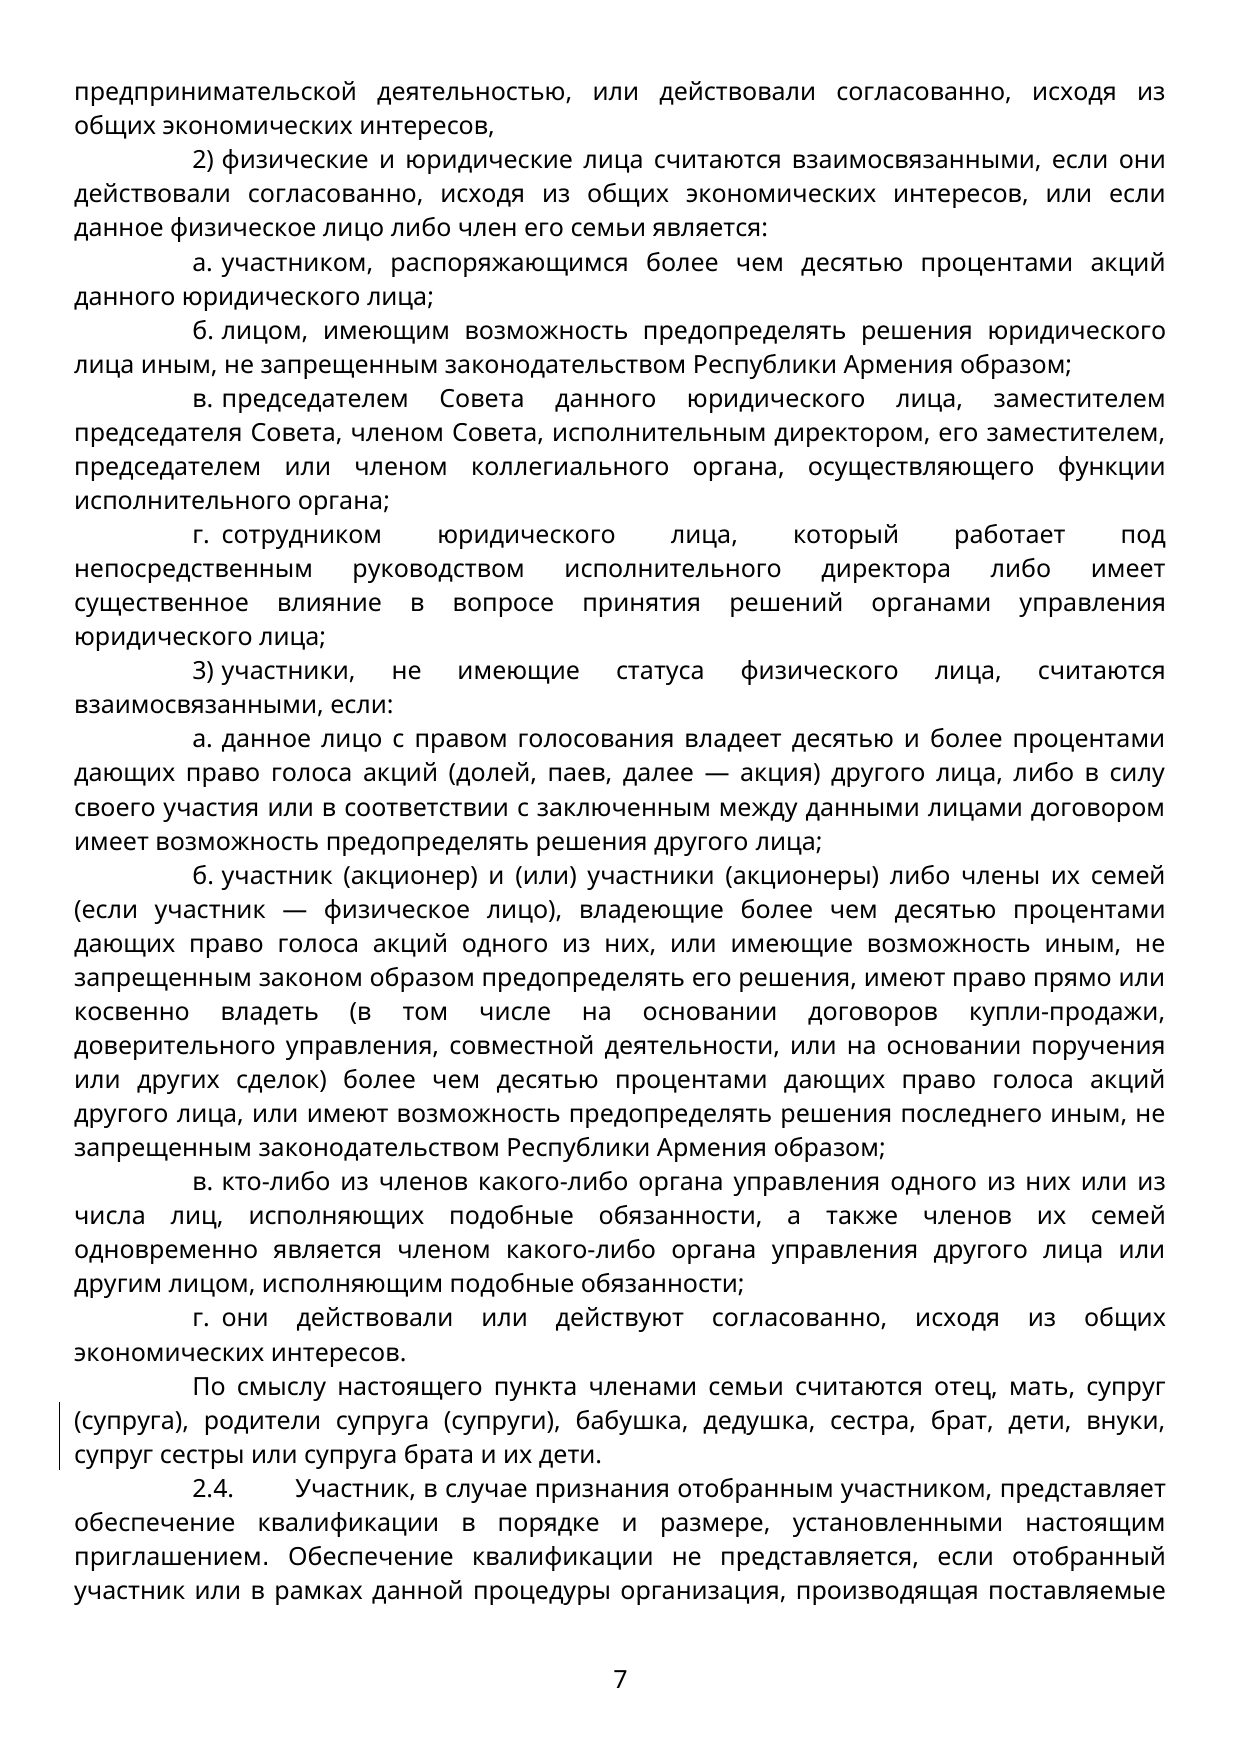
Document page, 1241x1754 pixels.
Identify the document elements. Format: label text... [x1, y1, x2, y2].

text в. кто-либо из членов какого-либо органа управления одного из них или из числа лиц, исполняющих подобные обязанности, а также членов их семей одновременно является членом какого-либо органа управления другого лица или другим лицом, исполняющим подобные обязанности; [74, 1164, 1167, 1300]
text г. сотрудником юридического лица, который работает под непосредственным руководством исполнительного директора либо имеет существенное влияние в вопросе принятия решений органами управления юридического лица; [74, 517, 1167, 653]
text б. участник (акционер) и (или) участники (акционеры) либо члены их семей (если участник — физическое лицо), владеющие более чем десятью процентами дающих право голоса акций одного из них, или имеющие возможность иным, не запрещенным законом образом предопределять его решения, имеют право прямо или косвенно владеть (в том числе на основании договоров купли-продажи, доверительного управления, совместной деятельности, или на основании поручения или других сделок) более чем десятью процентами дающих право голоса акций другого лица, или имеют возможность предопределять решения последнего иным, не запрещенным законодательством Республики Армения образом; [74, 857, 1167, 1164]
text 2) физические и юридические лица считаются взаимосвязанными, если они действовали согласованно, исходя из общих экономических интересов, или если данное физическое лицо либо член его семьи является: [74, 142, 1167, 244]
text 3) участники, не имеющие статуса физического лица, считаются взаимосвязанными, если: [74, 653, 1167, 721]
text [74, 1470, 1167, 1607]
text а. данное лицо с правом голосования владеет десятью и более процентами дающих право голоса акций (долей, паев, далее — акция) другого лица, либо в силу своего участия или в соответствии с заключенным между данными лицами договором имеет возможность предопределять решения другого лица; [74, 721, 1167, 857]
text б. лицом, имеющим возможность предопределять решения юридического лица иным, не запрещенным законодательством Республики Армения образом; [74, 312, 1167, 380]
text г. они действовали или действуют согласованно, исходя из общих экономических интересов. [74, 1300, 1167, 1368]
text По смыслу настоящего пункта членами семьи считаются отец, мать, супруг (супруга), родители супруга (супруги), бабушка, дедушка, сестра, брат, дети, внуки,супруг сестры или супруга брата и их дети. [74, 1368, 1167, 1470]
text в. председателем Совета данного юридического лица, заместителем председателя Совета, членом Совета, исполнительным директором, его заместителем, председателем или членом коллегиального органа, осуществляющего функции исполнительного органа; [74, 380, 1167, 517]
text а. участником, распоряжающимся более чем десятью процентами акций данного юридического лица; [74, 244, 1167, 312]
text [74, 74, 1167, 142]
